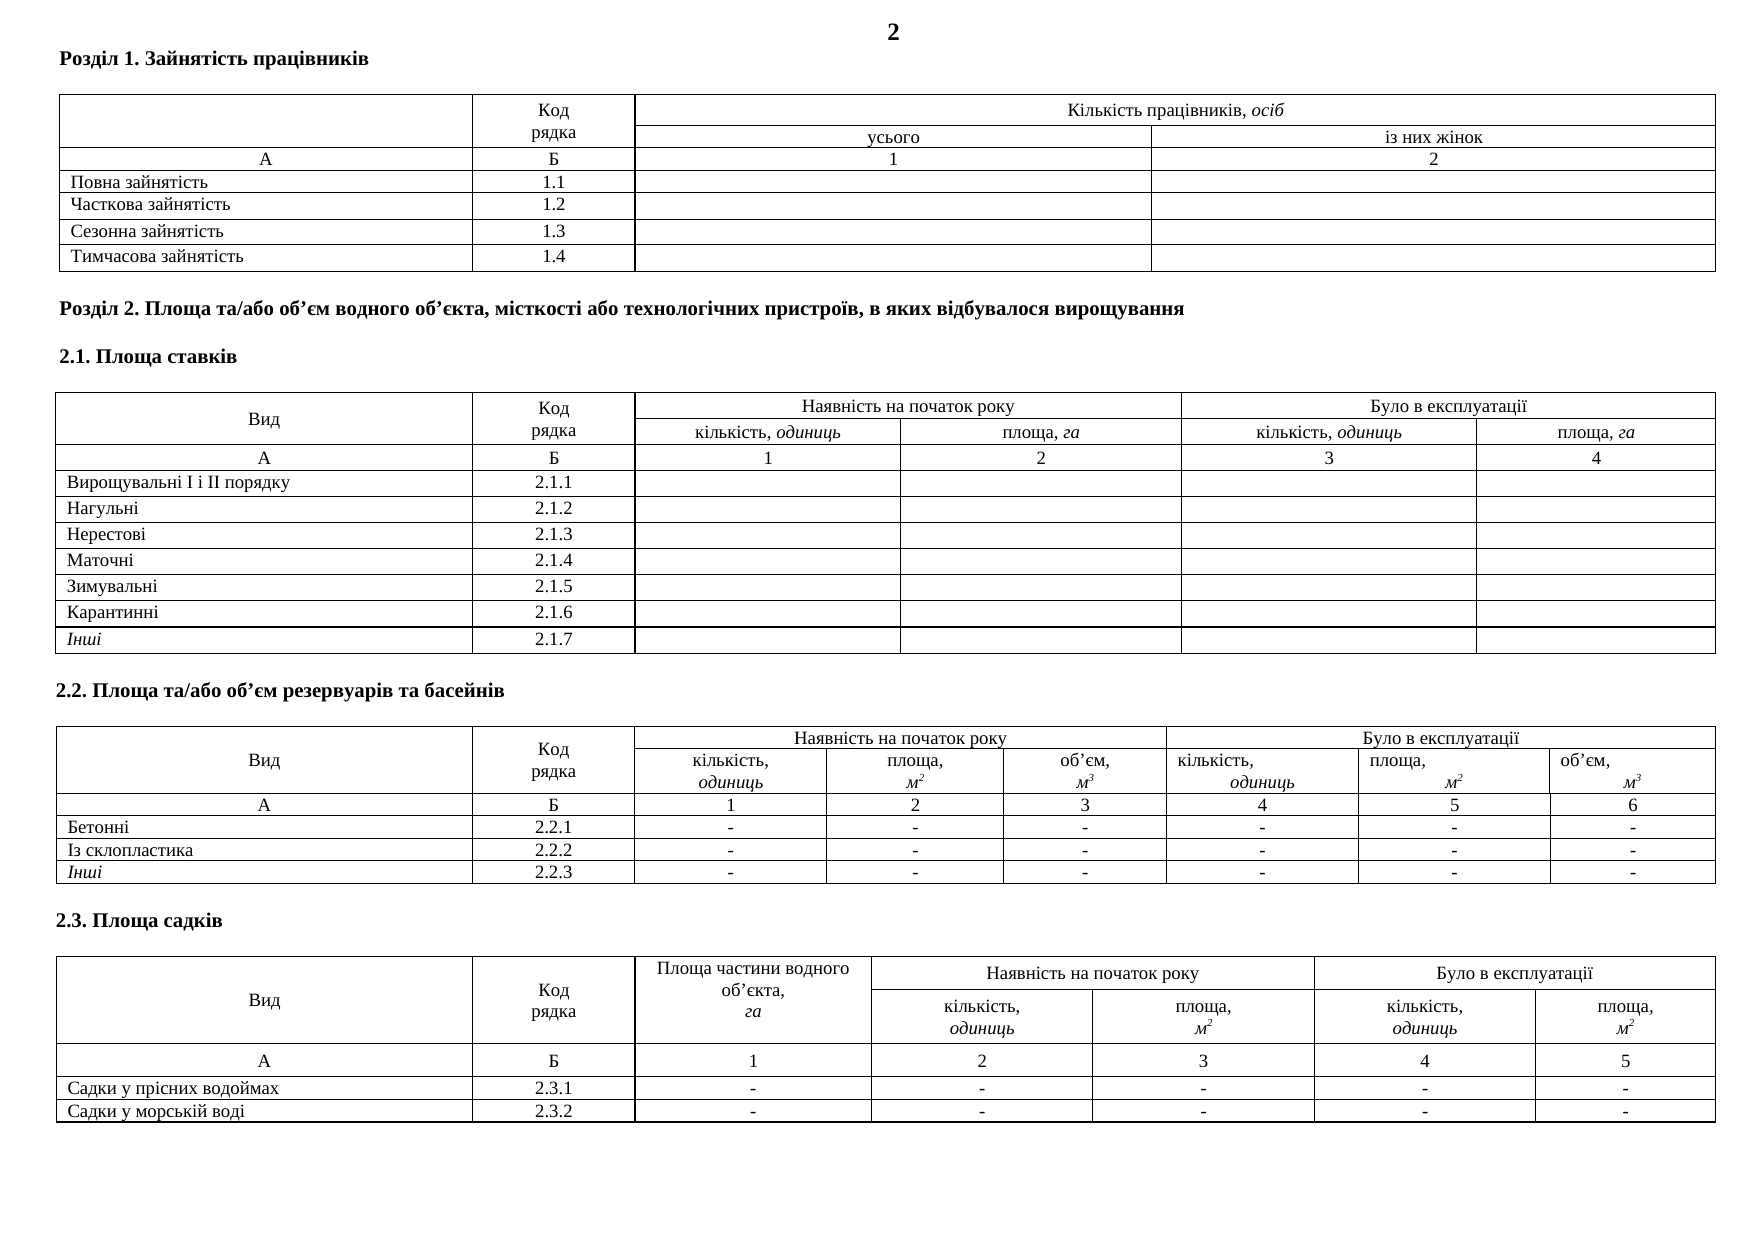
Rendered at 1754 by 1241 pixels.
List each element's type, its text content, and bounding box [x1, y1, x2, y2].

table_cell Маточні [56, 549, 472, 574]
table_cell [636, 601, 900, 626]
table_cell [636, 549, 900, 574]
table_cell [1152, 220, 1715, 244]
table_header Код рядка [473, 95, 634, 147]
table_cell Вирощувальні I і II порядку [56, 471, 472, 496]
table_cell [1477, 628, 1715, 652]
table_cell 2.1.3 [473, 523, 634, 548]
table_cell [901, 628, 1181, 652]
table_cell [636, 497, 900, 522]
table_cell [901, 601, 1181, 626]
table_cell Нагульні [56, 497, 472, 522]
table_header Було в експлуатації [1182, 393, 1715, 418]
table_cell [1182, 549, 1476, 574]
table_header Наявність на початок року [636, 393, 1181, 418]
table_cell Сезонна зайнятість [60, 220, 472, 244]
table_cell [901, 575, 1181, 600]
text 2.1. Площа ставків [59, 344, 1728, 368]
table_cell усього [636, 126, 1151, 147]
table_cell [636, 523, 900, 548]
table_cell Інші [56, 628, 472, 652]
table_cell [901, 471, 1181, 496]
table_cell 1 [636, 445, 900, 470]
table_cell кількість, одиниць [636, 419, 900, 444]
table_cell А [56, 445, 472, 470]
table_cell [636, 245, 1151, 271]
table_cell 1.1 [473, 171, 634, 192]
table_cell 2.2. Площа та/або об’єм резервуарів та басейнів 2.3. Площа садків [44, 653, 1716, 1123]
table_cell [1477, 471, 1715, 496]
table_cell [1182, 601, 1476, 626]
table_cell [1477, 601, 1715, 626]
table_cell 2.1.1 [473, 471, 634, 496]
table_header Код рядка [473, 393, 634, 444]
table_cell [1182, 628, 1476, 652]
table_cell площа, га [901, 419, 1181, 444]
table_cell [636, 193, 1151, 219]
table_cell [1477, 549, 1715, 574]
table_cell [901, 549, 1181, 574]
table_cell 3 [1182, 445, 1476, 470]
table_cell [636, 575, 900, 600]
table_cell 2.1.4 [473, 549, 634, 574]
table_cell 1.3 [473, 220, 634, 244]
table_cell Часткова зайнятість [60, 193, 472, 219]
table_cell площа, га [1477, 419, 1715, 444]
table_cell із них жінок [1152, 126, 1715, 147]
table_header Кількість працівників, осіб [636, 95, 1715, 124]
table_cell 4 [1477, 445, 1715, 470]
table_cell 2.1.2 [473, 497, 634, 522]
table_cell Зимувальні [56, 575, 472, 600]
table_cell [1182, 523, 1476, 548]
table_cell [1152, 193, 1715, 219]
text Розділ 2. Площа та/або об’єм водного об’єкта, місткості або технологічних пристроїв, в яких відбувалося вирощування [59, 296, 1728, 320]
table_cell [1182, 471, 1476, 496]
table_cell [1477, 497, 1715, 522]
table_cell [1152, 171, 1715, 192]
table_cell [901, 497, 1181, 522]
table_cell 2 [1152, 148, 1715, 170]
table_cell [1182, 497, 1476, 522]
table_cell 2.1.6 [473, 601, 634, 626]
table_cell [1152, 245, 1715, 271]
table_cell [901, 523, 1181, 548]
table_cell Тимчасова зайнятість [60, 245, 472, 271]
table_cell [1477, 575, 1715, 600]
table_cell [636, 171, 1151, 192]
table_cell 2.1.7 [473, 628, 634, 652]
table_cell [1477, 523, 1715, 548]
table_cell А [60, 148, 472, 170]
table_header Вид [56, 393, 472, 444]
table_cell Нерестові [56, 523, 472, 548]
table_cell 1 [636, 148, 1151, 170]
table_cell Б [473, 148, 634, 170]
table_cell Повна зайнятість [60, 171, 472, 192]
text Розділ 1. Зайнятість працівників [59, 46, 1728, 69]
table_cell 2 [901, 445, 1181, 470]
table_cell Карантинні [56, 601, 472, 626]
table_cell 1.2 [473, 193, 634, 219]
table_cell [1182, 575, 1476, 600]
table_cell кількість, одиниць [1182, 419, 1476, 444]
table_cell 2.1.5 [473, 575, 634, 600]
table_cell 1.4 [473, 245, 634, 271]
table_cell [636, 628, 900, 652]
table_cell Б [473, 445, 634, 470]
table_header [60, 95, 472, 147]
table_cell [636, 220, 1151, 244]
table_cell [636, 471, 900, 496]
